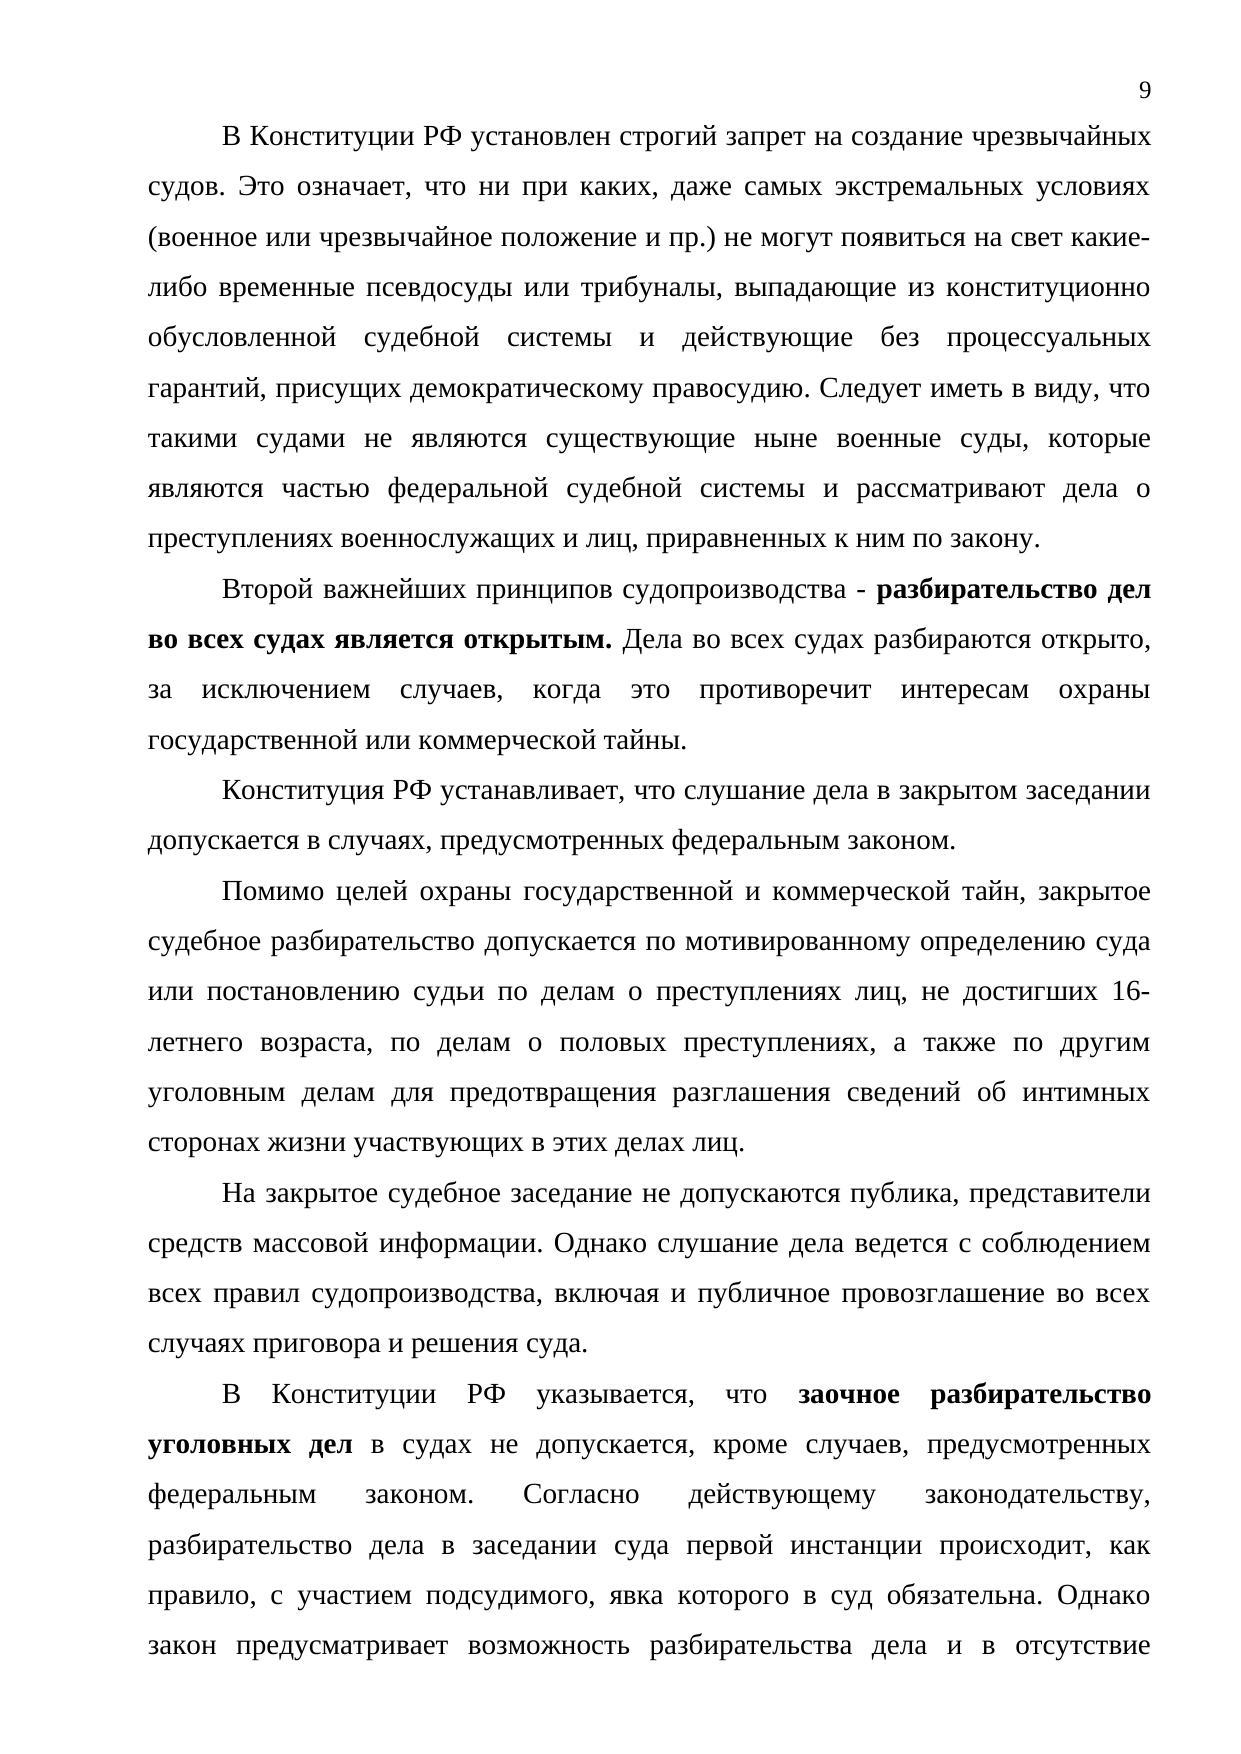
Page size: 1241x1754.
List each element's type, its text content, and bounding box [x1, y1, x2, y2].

text Помимо целей охраны государственной и коммерческой тайн, закрытое судебное разбирательство допускается по мотивированному определению суда или постановлению судьи по делам о преступлениях лиц, не достигших 16-летнего возраста, по делам о половых преступлениях, а также по другим уголовным делам для предотвращения разглашения сведений об интимных сторонах жизни участвующих в этих делах лиц. [148, 873, 1152, 1158]
text На закрытое судебное заседание не допускаются публика, представители средств массовой информации. Однако слушание дела ведется с соблюдением всех правил судопроизводства, включая и публичное провозглашение во всех случаях приговора и решения суда. [148, 1175, 1152, 1359]
text В Конституции РФ установлен строгий запрет на создание чрезвычайных судов. Это означает, что ни при каких, даже самых экстремальных условиях (военное или чрезвычайное положение и пр.) не могут появиться на свет какие-либо временные псевдосуды или трибуналы, выпадающие из конституционно обусловленной судебной системы и действующие без процессуальных гарантий, присущих демократическому правосудию. Следует иметь в виду, что такими судами не являются существующие ныне военные суды, которые являются частью федеральной судебной системы и рассматривают дела о преступлениях военнослужащих и лиц, приравненных к ним по закону. [148, 118, 1152, 554]
text Конституция РФ устанавливает, что слушание дела в закрытом заседании допускается в случаях, предусмотренных федеральным законом. [148, 772, 1152, 856]
text Второй важнейших принципов судопроизводства - разбирательство дел во всех судах является открытым. Дела во всех судах разбираются открыто, за исключением случаев, когда это противоречит интересам охраны государственной или коммерческой тайны. [148, 571, 1152, 755]
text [148, 1376, 1152, 1661]
